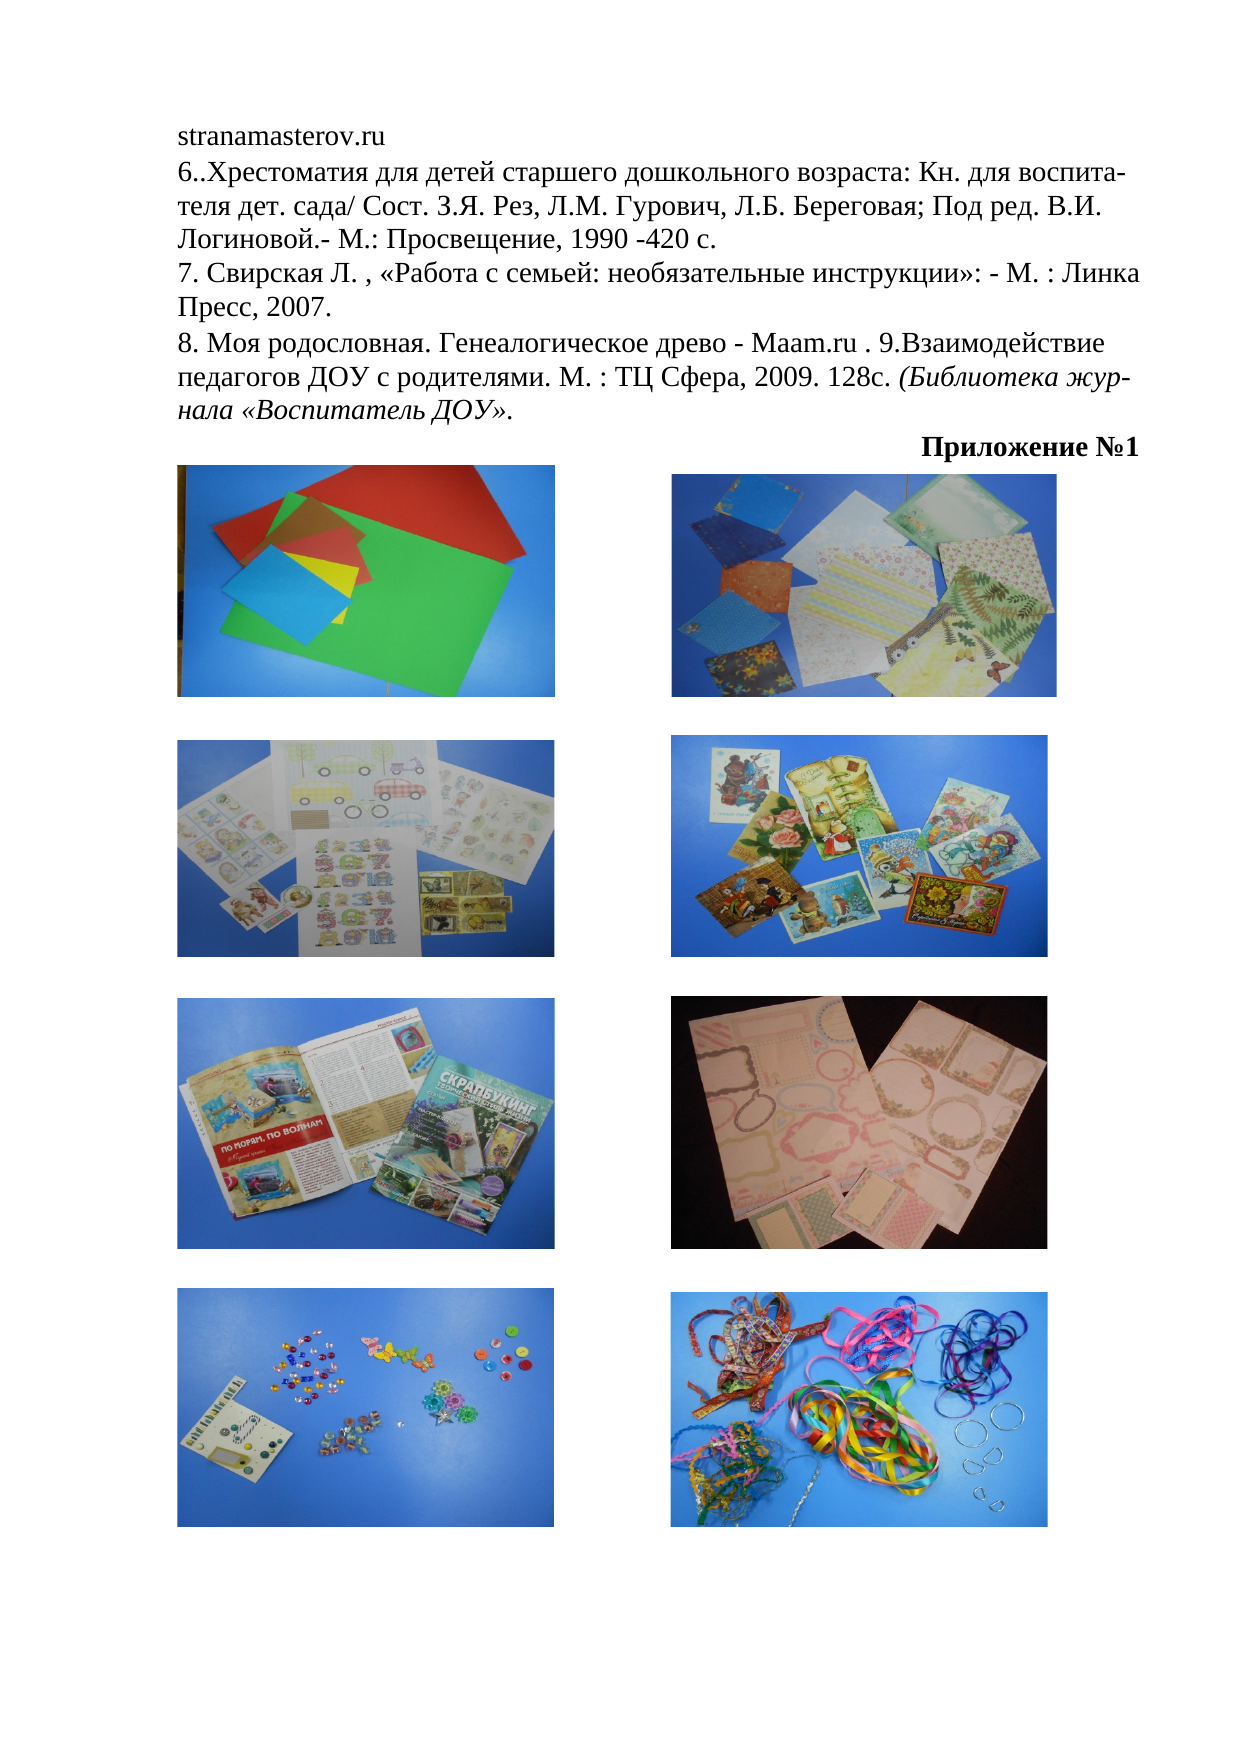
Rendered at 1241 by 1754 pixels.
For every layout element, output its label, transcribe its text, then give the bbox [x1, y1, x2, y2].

picture [671, 996, 1048, 1249]
picture [671, 735, 1048, 957]
picture [177, 465, 555, 697]
picture [177, 1288, 554, 1527]
text stranamasterov.ru [177, 118, 1152, 152]
text 8. Моя родословная. Генеалогическое древо - Maam.ru . 9.Взаимодействие педагогов ДОУ с родителями. М. : ТЦ Сфера, 2009. 128с. (Библиотека жур-нала «Воспитатель ДОУ». [177, 325, 1152, 426]
text 6..Хрестоматия для детей старшего дошкольного возраста: Кн. для воспита-теля дет. сада/ Сост. З.Я. Рез, Л.М. Гурович, Л.Б. Береговая; Под ред. В.И. Логиновой.- М.: Просвещение, 1990 -420 с. 7. Свирская Л. , «Работа с семьей: необязательные инструкции»: - М. : Линка Пресс, 2007. [177, 154, 1152, 322]
text Приложение №1 [177, 429, 1152, 462]
picture [177, 998, 555, 1249]
picture [177, 740, 555, 957]
picture [670, 1292, 1048, 1527]
picture [671, 474, 1057, 697]
